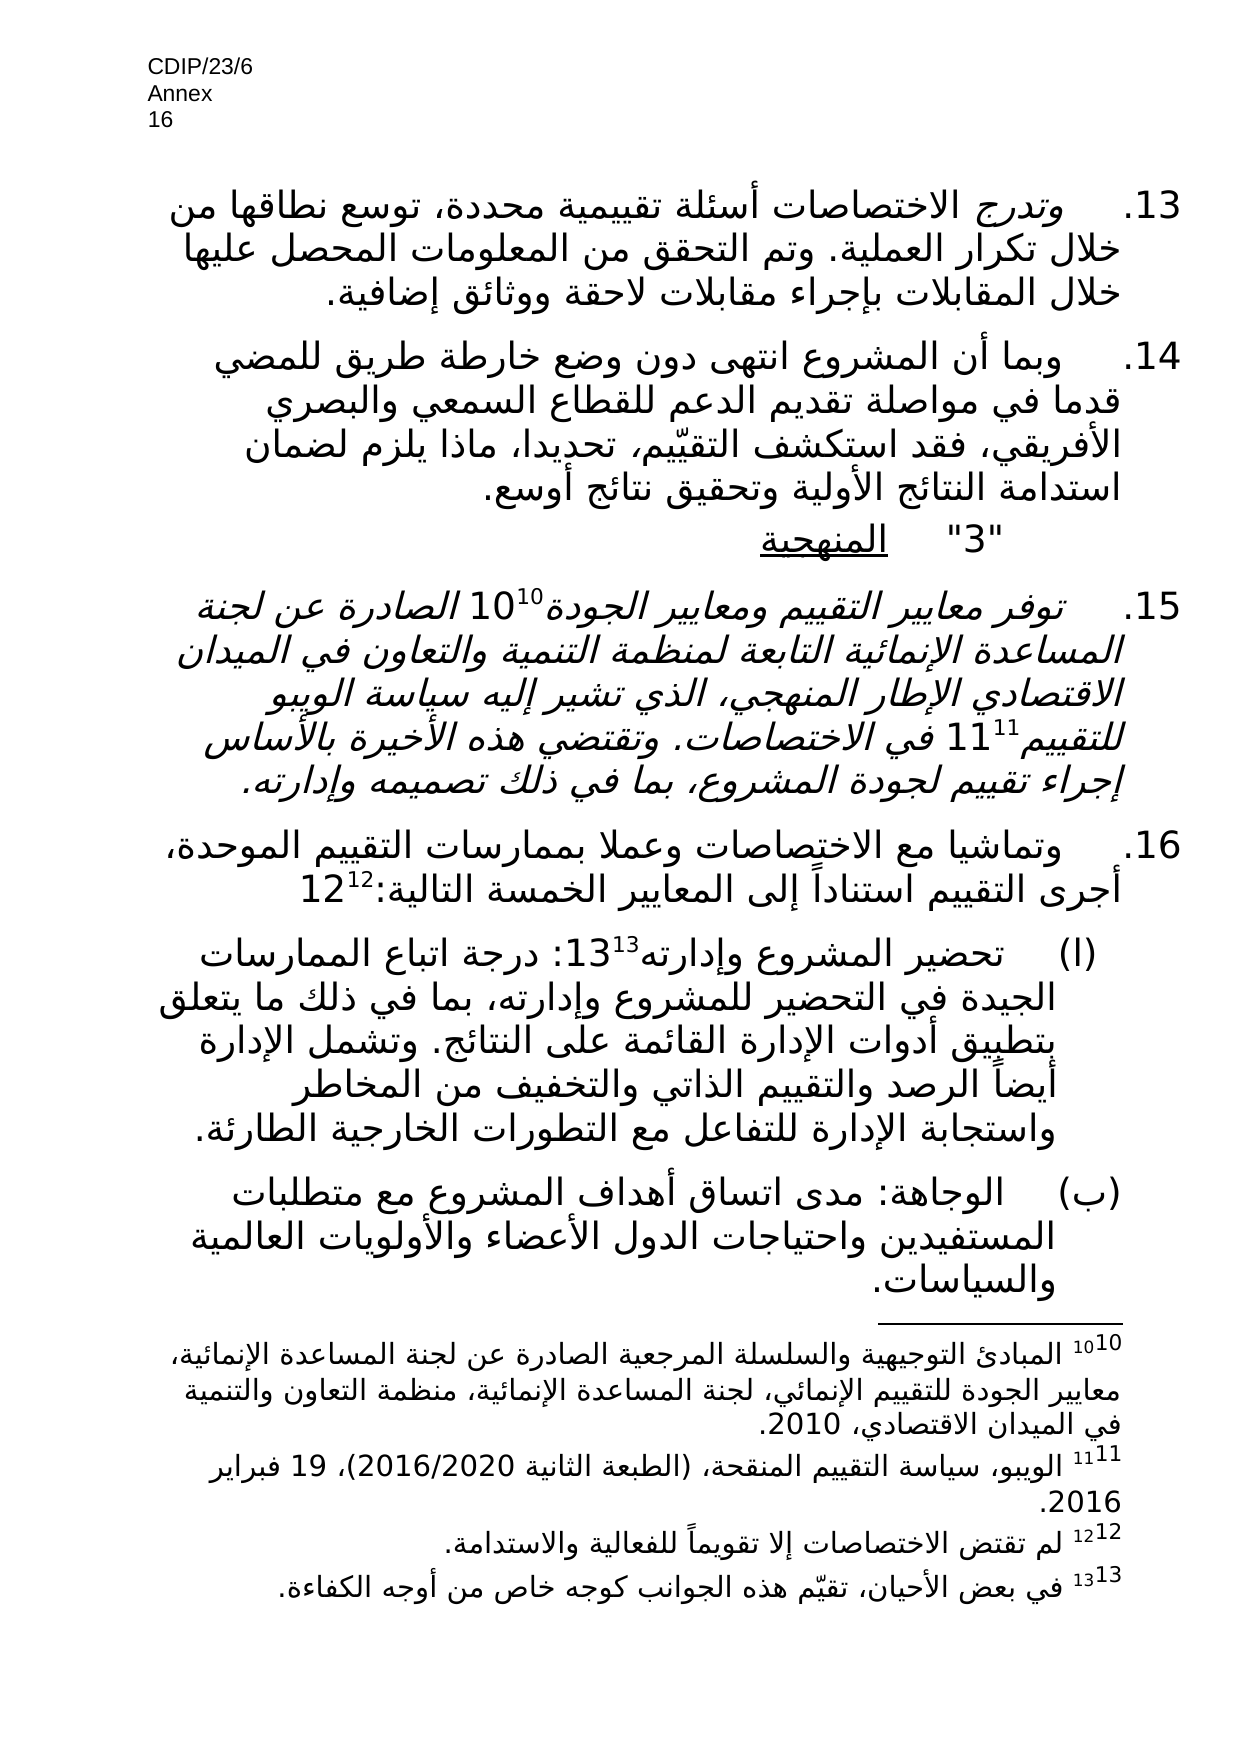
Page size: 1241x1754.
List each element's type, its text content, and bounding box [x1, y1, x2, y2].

text وبما أن المشروع انتهى دون وضع خارطة طريق للمضي قدما في مواصلة تقديم الدعم للقطاع السمعي والبصري الأفريقي، فقد استكشف التقيّيم، تحديدا، ماذا يلزم لضمان استدامة النتائج الأولية وتحقيق نتائج أوسع. [148, 335, 1122, 509]
list تحضير المشروع وإدارته13: درجة اتباع الممارسات الجيدة في التحضير للمشروع وإدارته، بما في ذلك ما يتعلق بتطبيق أدوات الإدارة القائمة على النتائج. وتشمل الإدارة أيضاً الرصد والتقييم الذاتي والتخفيف من المخاطر واستجابة الإدارة للتفاعل مع التطورات الخارجية الطارئة. [148, 932, 1058, 1150]
list الوجاهة: مدى اتساق أهداف المشروع مع متطلبات المستفيدين واحتياجات الدول الأعضاء والأولويات العالمية والسياسات. [148, 1171, 1057, 1302]
subtitle "3" المنهجية [148, 522, 1004, 559]
text وتدرج الاختصاصات أسئلة تقييمية محددة، توسع نطاقها من خلال تكرار العملية. وتم التحقق من المعلومات المحصل عليها خلال المقابلات بإجراء مقابلات لاحقة ووثائق إضافية. [148, 183, 1122, 314]
text توفر معايير التقييم ومعايير الجودة10 الصادرة عن لجنة المساعدة الإنمائية التابعة لمنظمة التنمية والتعاون في الميدان الاقتصادي الإطار المنهجي، الذي تشير إليه سياسة الويبو للتقييم11 في الاختصاصات. وتقتضي هذه الأخيرة بالأساس إجراء تقييم لجودة المشروع، بما في ذلك تصميمه وإدارته. [148, 584, 1122, 803]
text وتماشيا مع الاختصاصات وعملا بممارسات التقييم الموحدة، أجرى التقييم استناداً إلى المعايير الخمسة التالية:12 [148, 824, 1122, 911]
